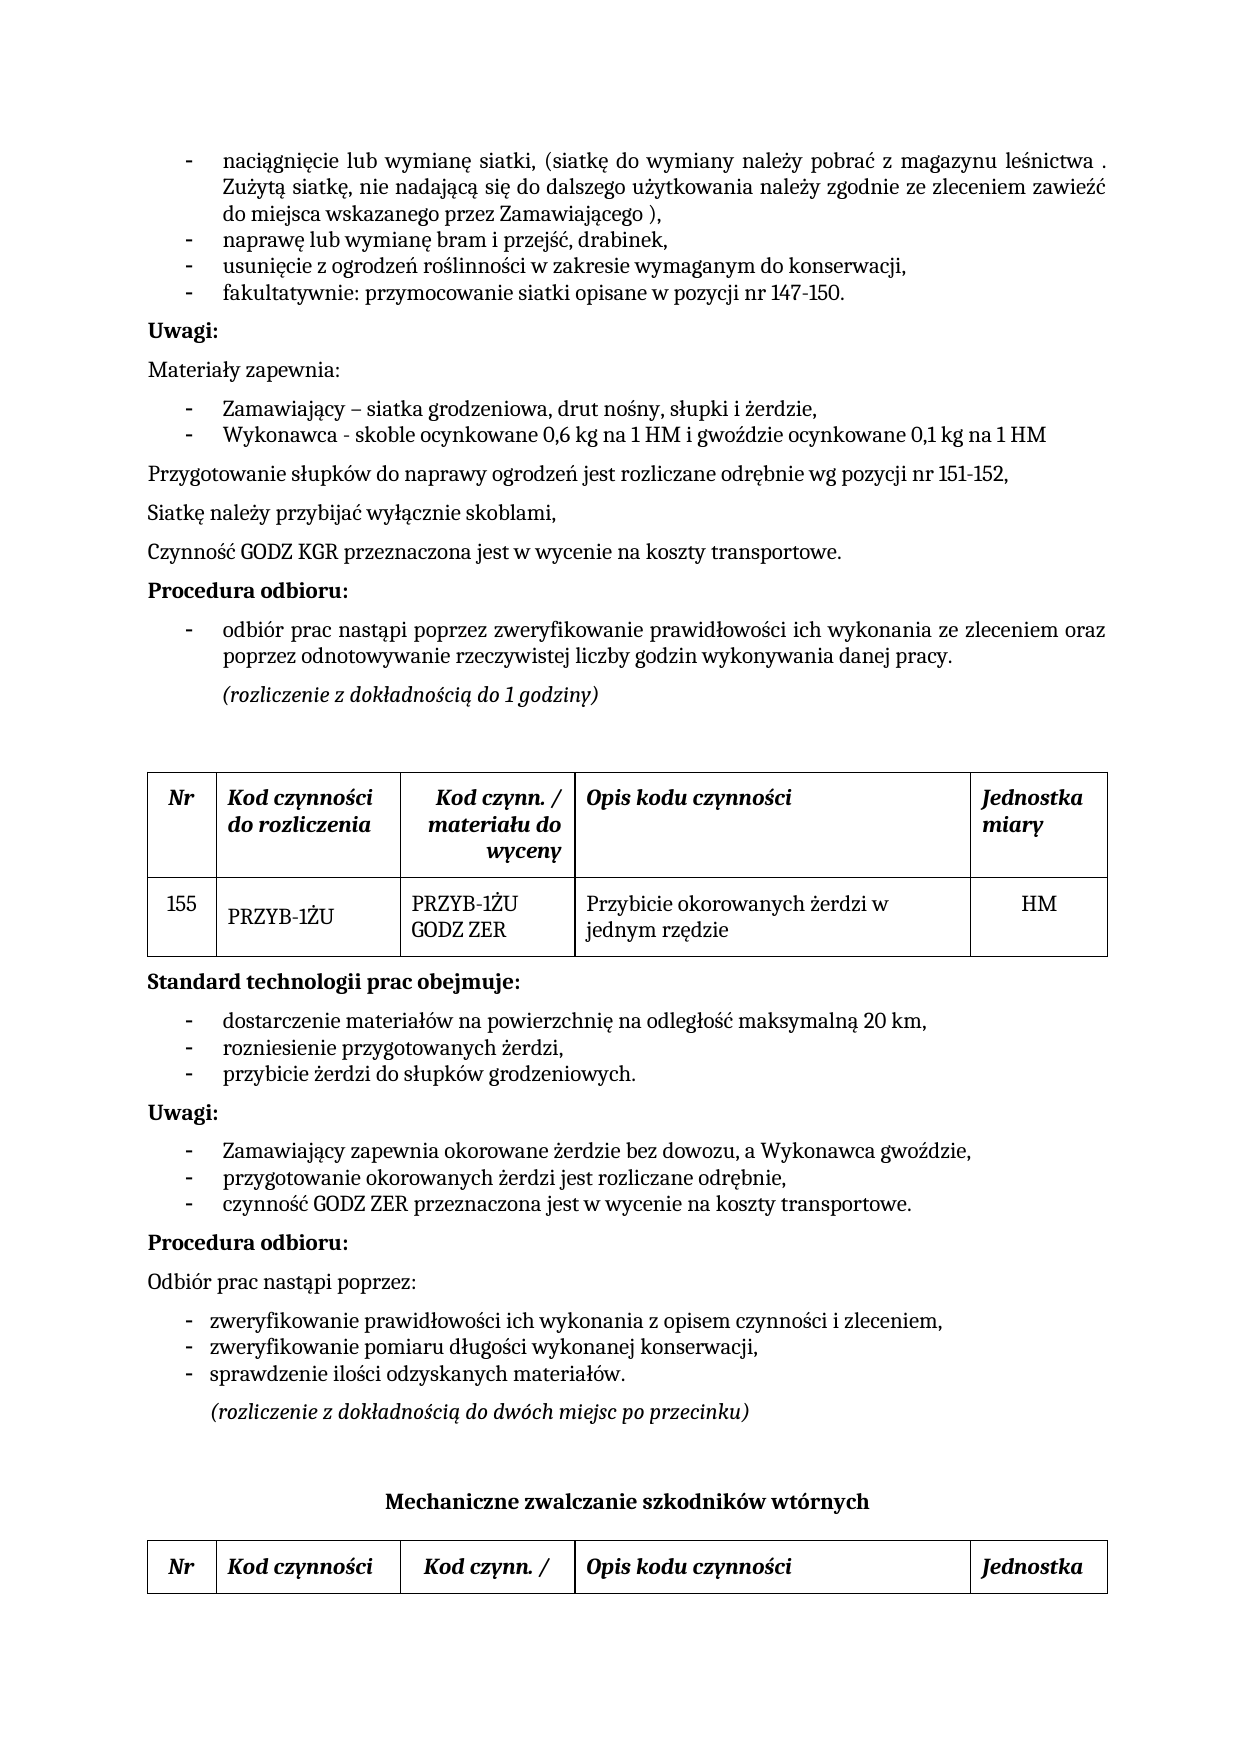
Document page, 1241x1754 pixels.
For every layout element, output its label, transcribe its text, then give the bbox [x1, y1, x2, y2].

text (rozliczenie z dokładnością do 1 godziny) [148, 682, 1107, 708]
list naprawę lub wymianę bram i przejść, drabinek, [185, 227, 1107, 253]
list zweryfikowanie pomiaru długości wykonanej konserwacji, [185, 1334, 1107, 1360]
text Siatkę należy przybijać wyłącznie skoblami, [148, 500, 1107, 526]
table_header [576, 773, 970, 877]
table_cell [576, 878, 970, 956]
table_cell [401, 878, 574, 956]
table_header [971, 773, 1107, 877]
list Zamawiający zapewnia okorowane żerdzie bez dowozu, a Wykonawca gwoździe, [185, 1138, 1107, 1165]
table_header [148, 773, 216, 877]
text Czynność GODZ KGR przeznaczona jest w wycenie na koszty transportowe. [148, 539, 1107, 565]
list przygotowanie okorowanych żerdzi jest rozliczane odrębnie, [185, 1165, 1107, 1191]
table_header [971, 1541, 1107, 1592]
list usunięcie z ogrodzeń roślinności w zakresie wymaganym do konserwacji, [185, 253, 1107, 279]
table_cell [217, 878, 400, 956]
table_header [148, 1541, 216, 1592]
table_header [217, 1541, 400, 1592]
list dostarczenie materiałów na powierzchnię na odległość maksymalną 20 km, [185, 1008, 1107, 1034]
list odbiór prac nastąpi poprzez zweryfikowanie prawidłowości ich wykonania ze zleceniem oraz poprzez odnotowywanie rzeczywistej liczby godzin wykonywania danej pracy. [185, 617, 1107, 669]
list Zamawiający – siatka grodzeniowa, drut nośny, słupki i żerdzie, [185, 396, 1107, 422]
text Mechaniczne zwalczanie szkodników wtórnych [148, 1489, 1107, 1515]
text Odbiór prac nastąpi poprzez: [148, 1269, 1107, 1295]
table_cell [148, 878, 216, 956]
text Uwagi: [148, 318, 1107, 344]
list sprawdzenie ilości odzyskanych materiałów. [185, 1360, 1107, 1387]
list rozniesienie przygotowanych żerdzi, [185, 1034, 1107, 1061]
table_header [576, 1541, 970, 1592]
text Materiały zapewnia: [148, 357, 1107, 383]
list Wykonawca - skoble ocynkowane 0,6 kg na 1 HM i gwoździe ocynkowane 0,1 kg na 1 HM [185, 422, 1107, 449]
text Procedura odbioru: [148, 1230, 1107, 1256]
list naciągnięcie lub wymianę siatki, (siatkę do wymiany należy pobrać z magazynu leśnictwa . Zużytą siatkę, nie nadającą się do dalszego użytkowania należy zgodnie ze zleceniem zawieźć do miejsca wskazanego przez Zamawiającego ), [185, 148, 1107, 227]
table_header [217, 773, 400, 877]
list przybicie żerdzi do słupków grodzeniowych. [185, 1061, 1107, 1087]
text (rozliczenie z dokładnością do dwóch miejsc po przecinku) [148, 1399, 1107, 1426]
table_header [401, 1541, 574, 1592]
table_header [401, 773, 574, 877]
list fakultatywnie: przymocowanie siatki opisane w pozycji nr 147-150. [185, 279, 1107, 306]
text Przygotowanie słupków do naprawy ogrodzeń jest rozliczane odrębnie wg pozycji nr 151-152, [148, 461, 1107, 487]
list czynność GODZ ZER przeznaczona jest w wycenie na koszty transportowe. [185, 1191, 1107, 1217]
text Uwagi: [148, 1099, 1107, 1126]
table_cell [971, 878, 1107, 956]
text Procedura odbioru: [148, 578, 1107, 604]
list zweryfikowanie prawidłowości ich wykonania z opisem czynności i zleceniem, [185, 1308, 1107, 1334]
text Standard technologii prac obejmuje: [148, 969, 1107, 995]
